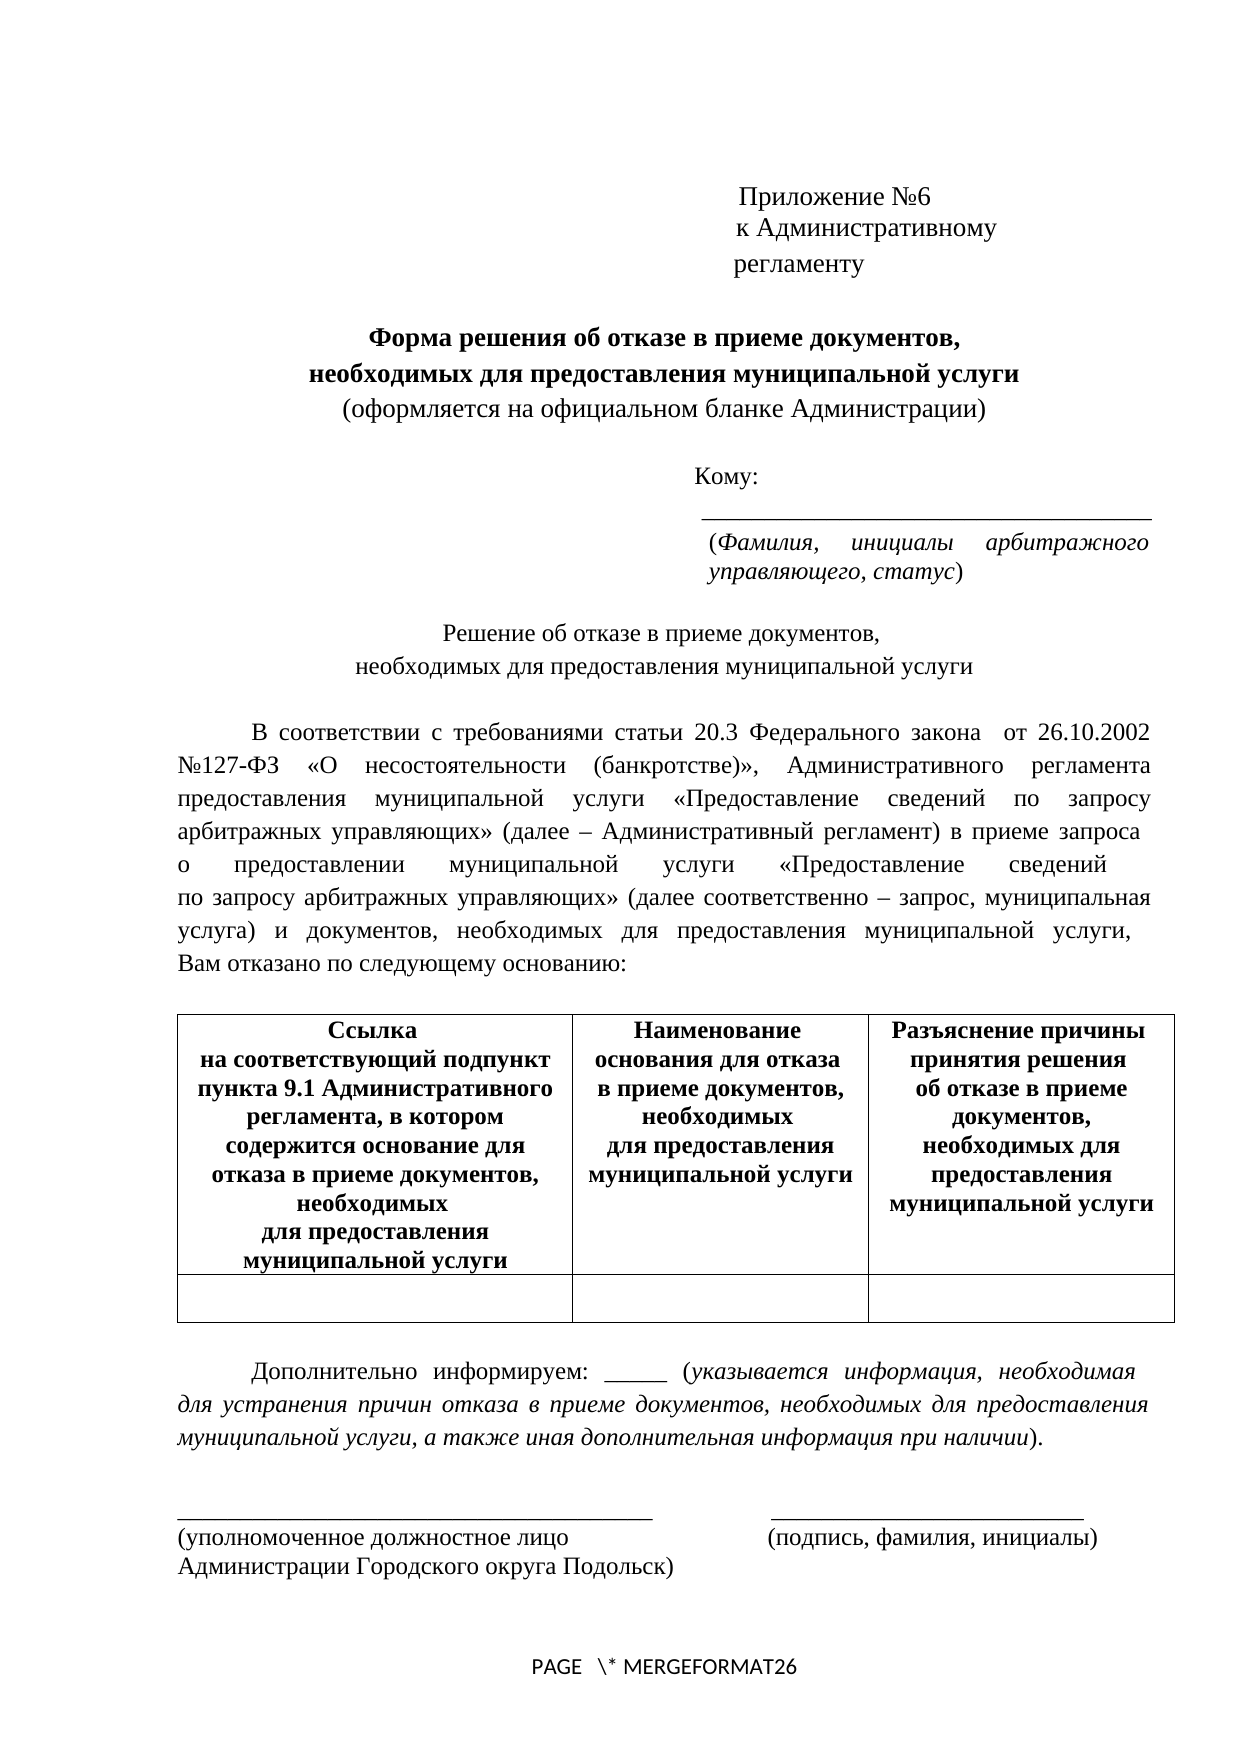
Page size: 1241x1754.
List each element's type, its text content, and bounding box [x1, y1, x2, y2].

text Форма решения об отказе в приеме документов, [177, 321, 1152, 352]
text ____________________________________ [177, 494, 1152, 523]
text (уполномоченное должностное лицо (подпись, фамилия, инициалы) [177, 1522, 1152, 1551]
text Администрации Городского округа Подольск) [177, 1551, 1152, 1580]
text Решение об отказе в приеме документов, необходимых для предоставления муниципальной услуги [177, 618, 1152, 679]
text (Фамилия, инициалы арбитражного управляющего, статус) [709, 527, 1152, 585]
text В соответствии с требованиями статьи 20.3 Федерального закона от 26.10.2002 №127-ФЗ «О несостоятельности (банкротстве)», Административного регламента предоставления муниципальной услуги «Предоставление сведений по запросу арбитражных управляющих» (далее – Административный регламент) в приеме запроса о предоставлении муниципальной услуги «Предоставление сведений по запросу арбитражных управляющих» (далее соответственно – запрос, муниципальная услуга) и документов, необходимых для предоставления муниципальной услуги, Вам отказано по следующему основанию: [177, 717, 1152, 977]
table_header Ссылка на соответствующий подпункт пункта 9.1 Административного регламента, в котором содержится основание для отказа в приеме документов, необходимых для предоставления муниципальной услуги [178, 1015, 572, 1274]
text к Административному [177, 211, 1152, 242]
text Кому: [177, 461, 1152, 490]
text регламенту [177, 247, 1152, 278]
text Приложение №6 [177, 180, 1152, 211]
text необходимых для предоставления муниципальной услуги [177, 357, 1152, 388]
table_cell [178, 1275, 572, 1322]
table_cell [573, 1275, 868, 1322]
text ______________________________________ _________________________ [177, 1494, 1152, 1522]
text Дополнительно информируем: _____ (указывается информация, необходимая для устранения причин отказа в приеме документов, необходимых для предоставления муниципальной услуги, а также иная дополнительная информация при наличии). [177, 1356, 1152, 1451]
table_header Наименование основания для отказа в приеме документов, необходимых для предоставления муниципальной услуги [573, 1015, 868, 1274]
table_cell [869, 1275, 1174, 1322]
text (оформляется на официальном бланке Администрации) [177, 392, 1152, 424]
table_header Разъяснение причины принятия решения об отказе в приеме документов, необходимых для предоставления муниципальной услуги [869, 1015, 1174, 1274]
